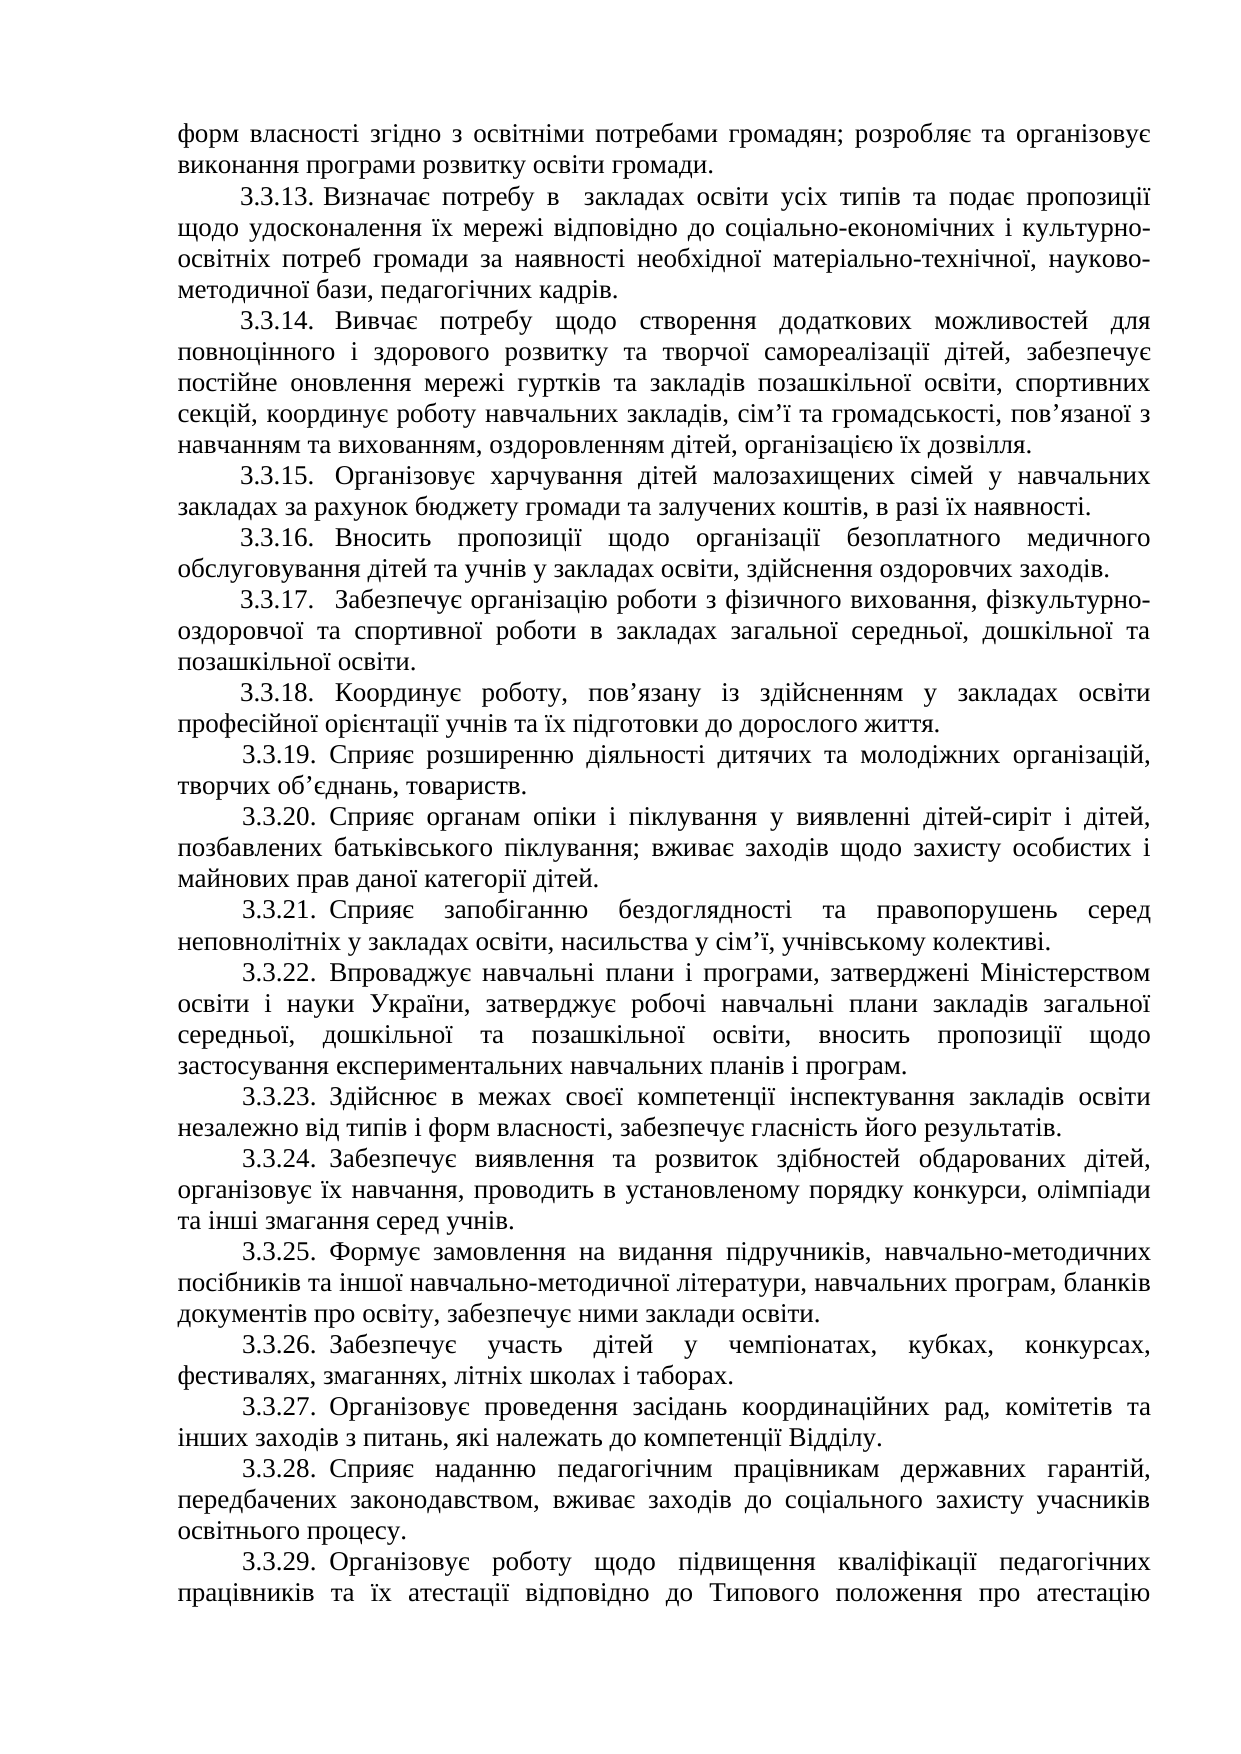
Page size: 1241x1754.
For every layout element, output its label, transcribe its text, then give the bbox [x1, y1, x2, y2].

list Формує замовлення на видання підручників, навчально-методичних посібників та іншої навчально-методичної літератури, навчальних програм, бланків документів про освіту, забезпечує ними заклади освіти. [177, 1236, 1152, 1329]
list Впроваджує навчальні плани і програми, затверджені Міністерством освіти і науки України, затверджує робочі навчальні плани закладів загальної середньої, дошкільної та позашкільної освіти, вносить пропозиції щодо застосування експериментальних навчальних планів і програм. [177, 956, 1152, 1080]
list Забезпечує участь дітей у чемпіонатах, кубках, конкурсах, фестивалях, змаганнях, літніх школах і таборах. [177, 1329, 1152, 1391]
list Організовує проведення засідань координаційних рад, комітетів та інших заходів з питань, які належать до компетенції Відділу. [177, 1391, 1152, 1453]
list Сприяє запобіганню бездоглядності та правопорушень серед неповнолітніх у закладах освіти, насильства у сім’ї, учнівському колективі. [177, 894, 1152, 956]
list Сприяє органам опіки і піклування у виявленні дітей-сиріт і дітей, позбавлених батьківського піклування; вживає заходів щодо захисту особистих і майнових прав даної категорії дітей. [177, 801, 1152, 894]
list Вносить пропозиції щодо організації безоплатного медичного обслуговування дітей та учнів у закладах освіти, здійснення оздоровчих заходів. [177, 522, 1152, 584]
list Координує роботу, пов’язану із здійсненням у закладах освіти професійної орієнтації учнів та їх підготовки до дорослого життя. [177, 677, 1152, 739]
list Організовує харчування дітей малозахищених сімей у навчальних закладах за рахунок бюджету громади та залучених коштів, в разі їх наявності. [177, 459, 1152, 522]
list Здійснює в межах своєї компетенції інспектування закладів освіти незалежно від типів і форм власності, забезпечує гласність його результатів. [177, 1080, 1152, 1142]
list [177, 1546, 1152, 1608]
list Визначає потребу в закладах освіти усіх типів та подає пропозиції щодо удосконалення їх мережі відповідно до соціально-економічних і культурно-освітніх потреб громади за наявності необхідної матеріально-технічної, науково-методичної бази, педагогічних кадрів. [177, 180, 1152, 304]
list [177, 118, 1152, 180]
list Забезпечує організацію роботи з фізичного виховання, фізкультурно- оздоровчої та спортивної роботи в закладах загальної середньої, дошкільної та позашкільної освіти. [177, 584, 1152, 677]
list Сприяє наданню педагогічним працівникам державних гарантій, передбачених законодавством, вживає заходів до соціального захисту учасників освітнього процесу. [177, 1453, 1152, 1546]
list Сприяє розширенню діяльності дитячих та молодіжних організацій, творчих об’єднань, товариств. [177, 739, 1152, 801]
list Забезпечує виявлення та розвиток здібностей обдарованих дітей, організовує їх навчання, проводить в установленому порядку конкурси, олімпіади та інші змагання серед учнів. [177, 1142, 1152, 1236]
list Вивчає потребу щодо створення додаткових можливостей для повноцінного і здорового розвитку та творчої самореалізації дітей, забезпечує постійне оновлення мережі гуртків та закладів позашкільної освіти, спортивних секцій, координує роботу навчальних закладів, сім’ї та громадськості, пов’язаної з навчанням та вихованням, оздоровленням дітей, організацією їх дозвілля. [177, 304, 1152, 459]
